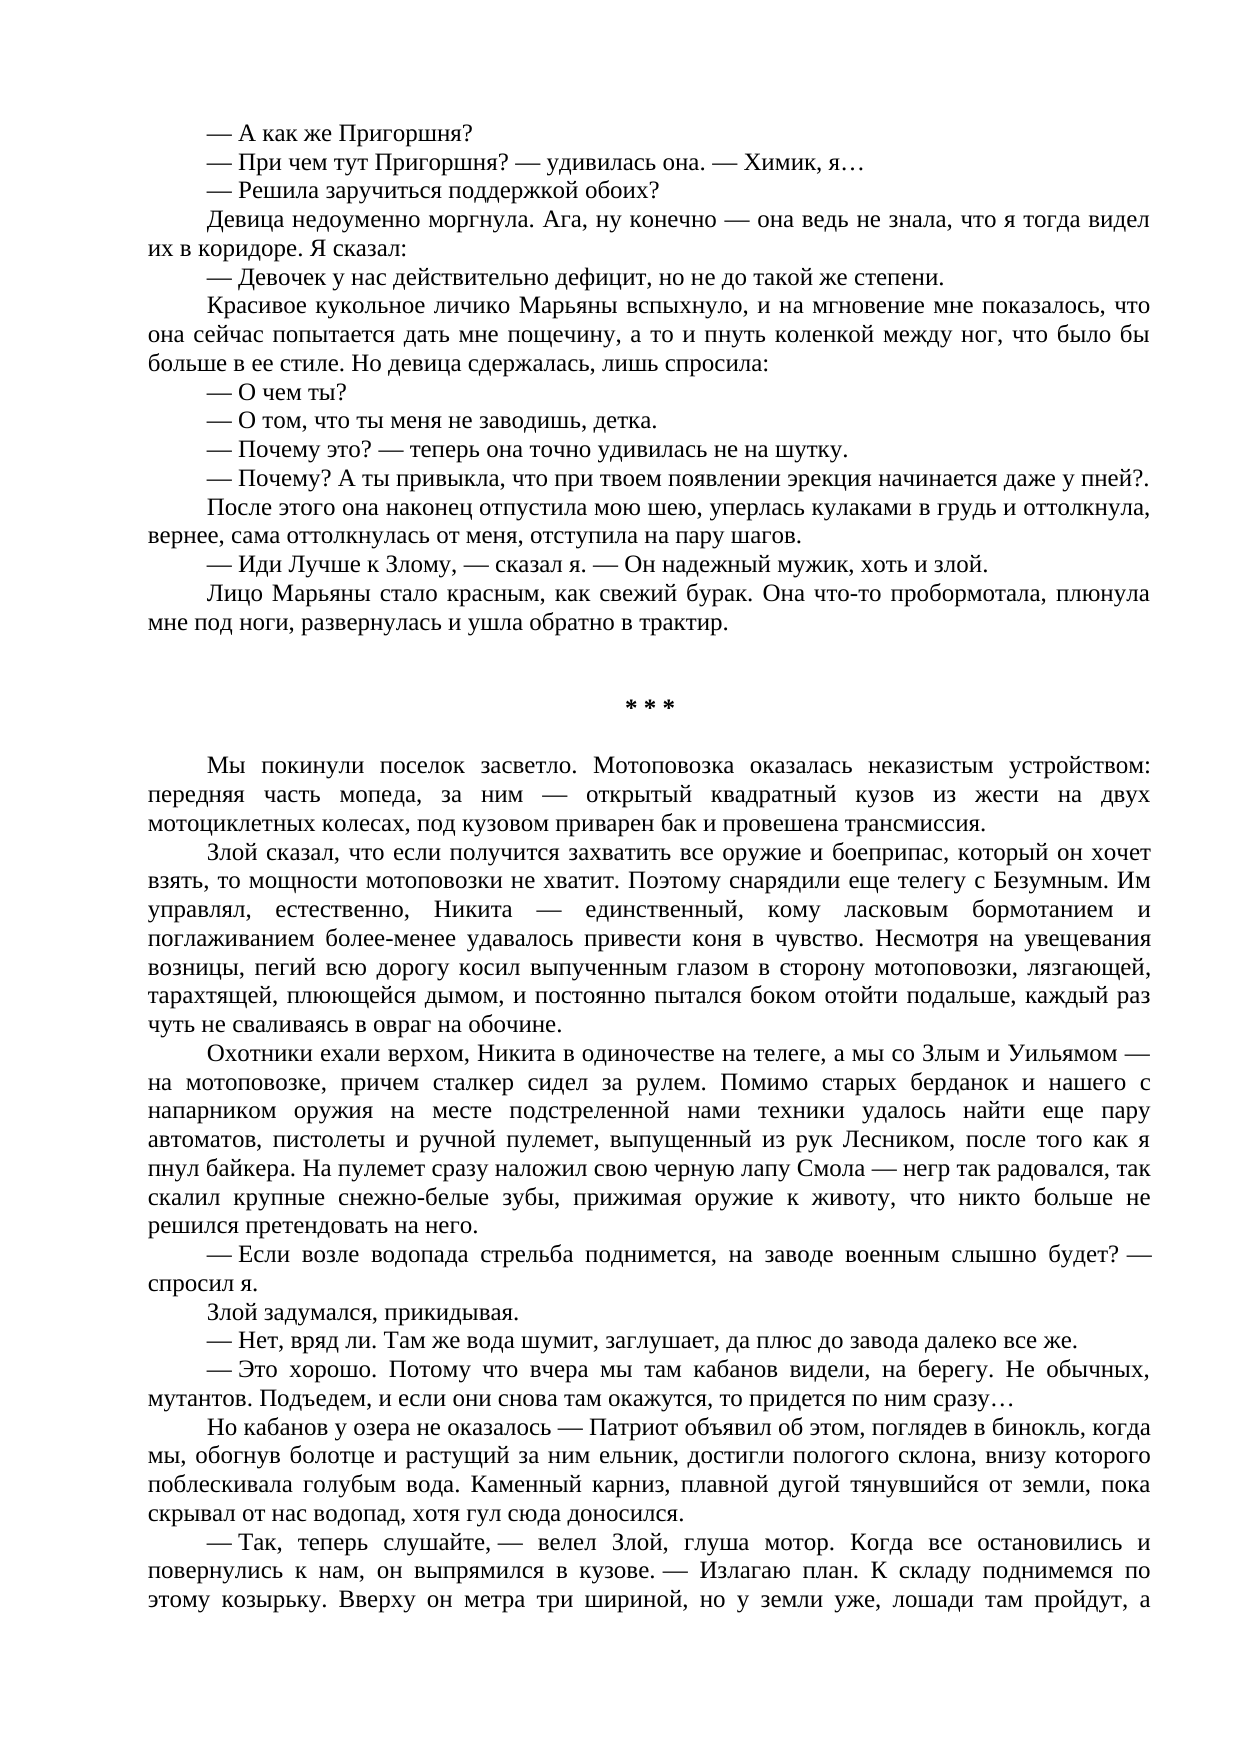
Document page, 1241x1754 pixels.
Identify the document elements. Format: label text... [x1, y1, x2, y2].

text — Почему? А ты привыкла, что при твоем появлении эрекция начинается даже у пней?. [148, 463, 1152, 492]
subtitle * * * [148, 693, 1152, 722]
text Мы покинули поселок засветло. Мотоповозка оказалась неказистым устройством: передняя часть мопеда, за ним — открытый квадратный кузов из жести на двух мотоциклетных колесах, под кузовом приварен бак и провешена трансмиссия. [148, 751, 1152, 837]
text — Решила заручиться поддержкой обоих? [148, 176, 1152, 204]
text Красивое кукольное личико Марьяны вспыхнуло, и на мгновение мне показалось, что она сейчас попытается дать мне пощечину, а то и пнуть коленкой между ног, что было бы больше в ее стиле. Но девица сдержалась, лишь спросила: [148, 291, 1152, 377]
text После этого она наконец отпустила мою шею, уперлась кулаками в грудь и оттолкнула, вернее, сама оттолкнулась от меня, отступила на пару шагов. [148, 492, 1152, 549]
text Злой сказал, что если получится захватить все оружие и боеприпас, который он хочет взять, то мощности мотоповозки не хватит. Поэтому снарядили еще телегу с Безумным. Им управлял, естественно, Никита — единственный, кому ласковым бормотанием и поглаживанием более-менее удавалось привести коня в чувство. Несмотря на увещевания возницы, пегий всю дорогу косил выпученным глазом в сторону мотоповозки, лязгающей, тарахтящей, плюющейся дымом, и постоянно пытался боком отойти подальше, каждый раз чуть не сваливаясь в овраг на обочине. [148, 837, 1152, 1038]
text — Если возле водопада стрельба поднимется, на заводе военным слышно будет? — спросил я. [148, 1239, 1152, 1297]
text Девица недоуменно моргнула. Ага, ну конечно — она ведь не знала, что я тогда видел их в коридоре. Я сказал: [148, 204, 1152, 262]
text — О том, что ты меня не заводишь, детка. [148, 406, 1152, 434]
text — Девочек у нас действительно дефицит, но не до такой же степени. [148, 262, 1152, 291]
text — Нет, вряд ли. Там же вода шумит, заглушает, да плюс до завода далеко все же. [148, 1326, 1152, 1354]
text — Это хорошо. Потому что вчера мы там кабанов видели, на берегу. Не обычных, мутантов. Подъедем, и если они снова там окажутся, то придется по ним сразу… [148, 1354, 1152, 1412]
text — Иди Лучше к Злому, — сказал я. — Он надежный мужик, хоть и злой. [148, 549, 1152, 578]
text Лицо Марьяны стало красным, как свежий бурак. Она что-то пробормотала, плюнула мне под ноги, развернулась и ушла обратно в трактир. [148, 578, 1152, 636]
text — А как же Пригоршня? [148, 118, 1152, 147]
text Охотники ехали верхом, Никита в одиночестве на телеге, а мы со Злым и Уильямом — на мотоповозке, причем сталкер сидел за рулем. Помимо старых берданок и нашего с напарником оружия на месте подстреленной нами техники удалось найти еще пару автоматов, пистолеты и ручной пулемет, выпущенный из рук Лесником, после того как я пнул байкера. На пулемет сразу наложил свою черную лапу Смола — негр так радовался, так скалил крупные снежно-белые зубы, прижимая оружие к животу, что никто больше не решился претендовать на него. [148, 1038, 1152, 1239]
text — При чем тут Пригоршня? — удивилась она. — Химик, я… [148, 147, 1152, 176]
text — Почему это? — теперь она точно удивилась не на шутку. [148, 434, 1152, 463]
text — О чем ты? [148, 377, 1152, 406]
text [148, 1527, 1152, 1613]
text Злой задумался, прикидывая. [148, 1297, 1152, 1326]
text Но кабанов у озера не оказалось — Патриот объявил об этом, поглядев в бинокль, когда мы, обогнув болотце и растущий за ним ельник, достигли пологого склона, внизу которого поблескивала голубым вода. Каменный карниз, плавной дугой тянувшийся от земли, пока скрывал от нас водопад, хотя гул сюда доносился. [148, 1412, 1152, 1527]
